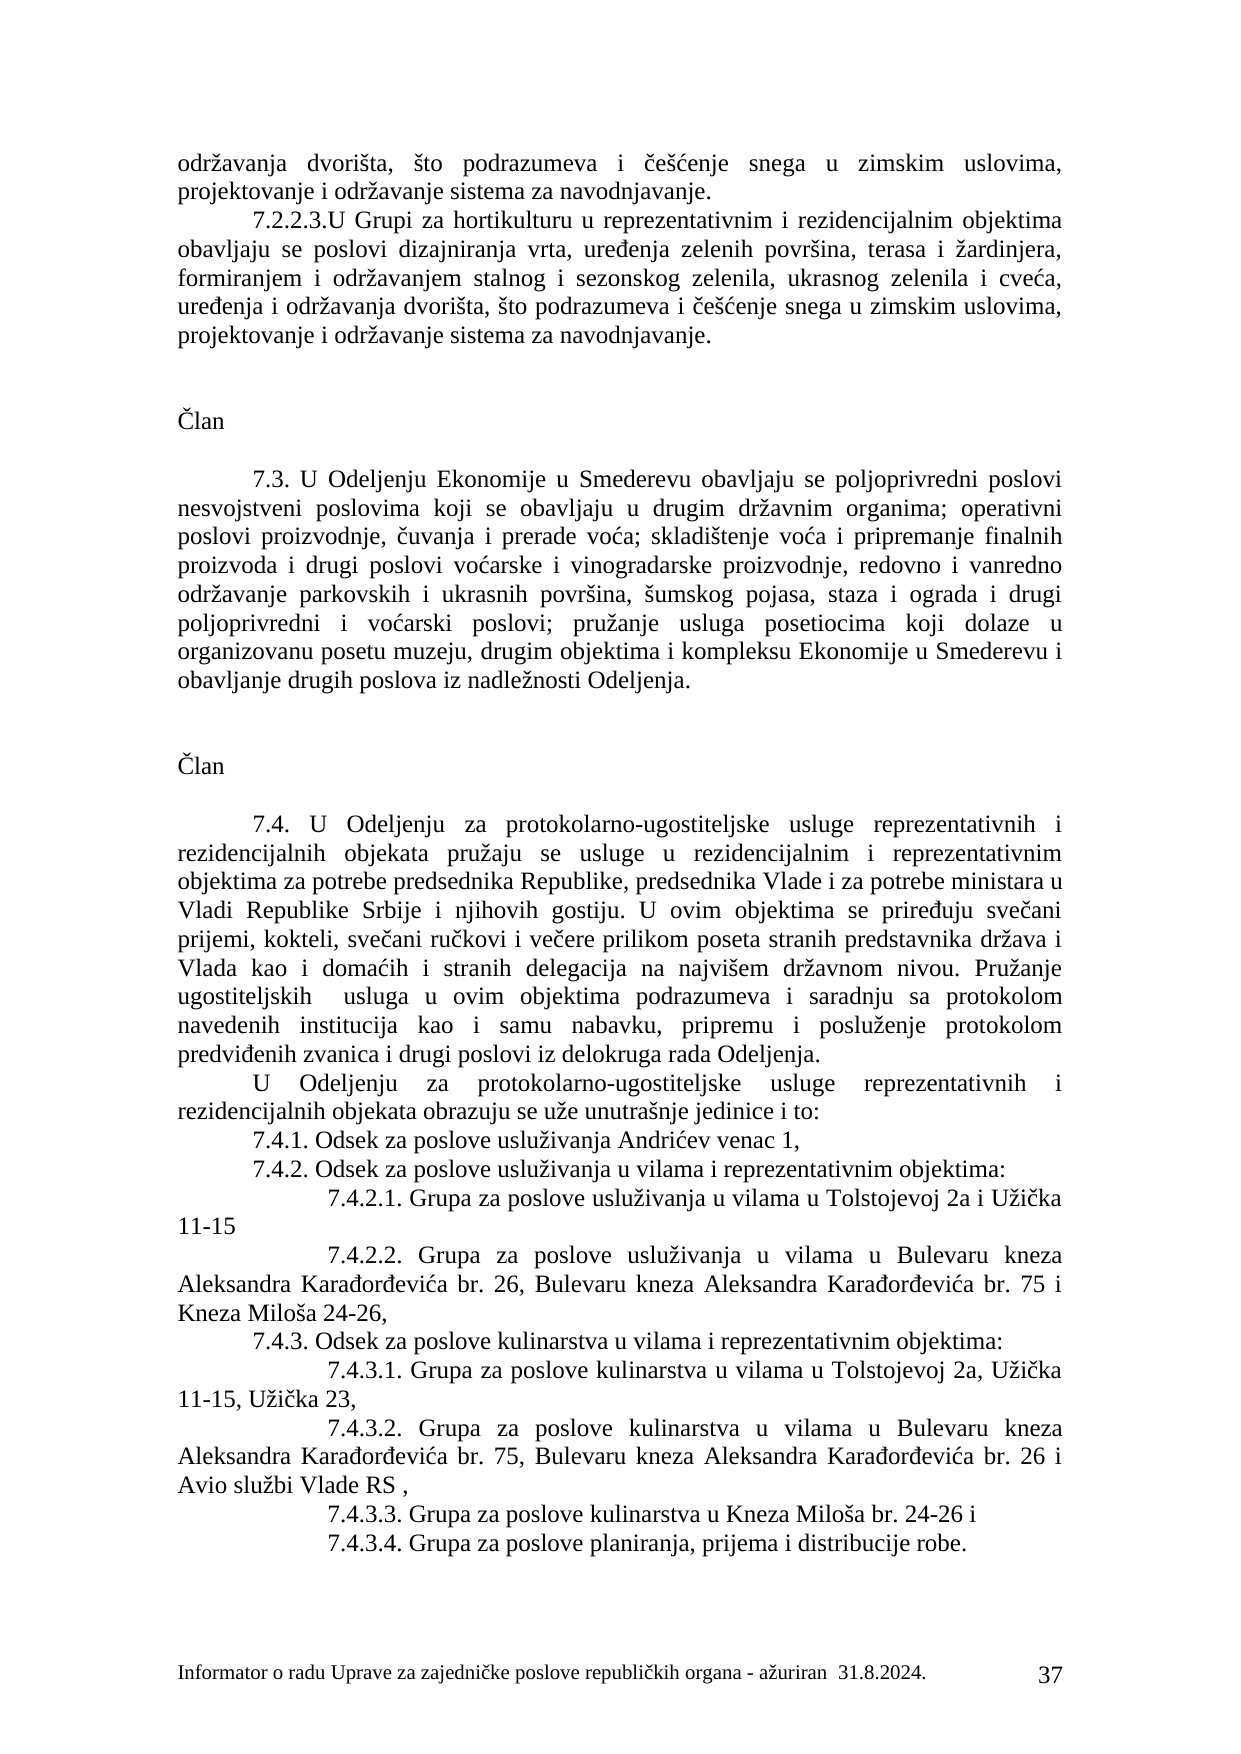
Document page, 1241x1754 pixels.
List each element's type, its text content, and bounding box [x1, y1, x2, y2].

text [177, 148, 1063, 205]
text U Odeljenju za protokolarno-ugostiteljske usluge reprezentativnih i rezidencijalnih objekata obrazuju se uže unutrašnje jedinice i to: [177, 1068, 1063, 1125]
text 7.4. U Odeljenju za protokolarno-ugostiteljske usluge reprezentativnih i rezidencijalnih objekata pružaju se usluge u rezidencijalnim i reprezentativnim objektima za potrebe predsednika Republike, predsednika Vlade i za potrebe ministara u Vladi Republike Srbije i njihovih gostiju. U ovim objektima se priređuju svečani prijemi, kokteli, svečani ručkovi i večere prilikom poseta stranih predstavnika država i Vlada kao i domaćih i stranih delegacija na najvišem državnom nivou. Pružanje ugostiteljskih usluga u ovim objektima podrazumeva i saradnju sa protokolom navedenih institucija kao i samu nabavku, pripremu i posluženje protokolom predviđenih zvanica i drugi poslovi iz delokruga rada Odeljenja. [177, 809, 1063, 1068]
text 7.4.3. Odsek za poslove kulinarstva u vilama i reprezentativnim objektima: [177, 1326, 1063, 1355]
text Član [177, 406, 1063, 435]
text 7.4.3.1. Grupa za poslove kulinarstva u vilama u Tolstojevoj 2a, Užička 11-15, Užička 23, [177, 1355, 1063, 1413]
text 7.4.2. Odsek za poslove usluživanja u vilama i reprezentativnim objektima: [177, 1154, 1063, 1183]
text 7.2.2.3.U Grupi za hortikulturu u reprezentativnim i rezidencijalnim objektima obavljaju se poslovi dizajniranja vrta, uređenja zelenih površina, terasa i žardinjera, formiranjem i održavanjem stalnog i sezonskog zelenila, ukrasnog zelenila i cveća, uređenja i održavanja dvorišta, što podrazumeva i češćenje snega u zimskim uslovima, projektovanje i održavanje sistema za navodnjavanje. [177, 205, 1063, 349]
text 7.3. U Odeljenju Ekonomije u Smederevu obavljaju se poljoprivredni poslovi nesvojstveni poslovima koji se obavljaju u drugim državnim organima; operativni poslovi proizvodnje, čuvanja i prerade voća; skladištenje voća i pripremanje finalnih proizvoda i drugi poslovi voćarske i vinogradarske proizvodnje, redovno i vanredno održavanje parkovskih i ukrasnih površina, šumskog pojasa, staza i ograda i drugi poljoprivredni i voćarski poslovi; pružanje usluga posetiocima koji dolaze u organizovanu posetu muzeju, drugim objektima i kompleksu Ekonomije u Smederevu i obavljanje drugih poslova iz nadležnosti Odeljenja. [177, 464, 1063, 694]
text 7.4.2.1. Grupa za poslove usluživanja u vilama u Tolstojevoj 2a i Užička 11-15 [177, 1183, 1063, 1240]
text 7.4.2.2. Grupa za poslove usluživanja u vilama u Bulevaru kneza Aleksandra Karađorđevića br. 26, Bulevaru kneza Aleksandra Karađorđevića br. 75 i Kneza Miloša 24-26, [177, 1240, 1063, 1326]
text Član [177, 751, 1063, 780]
text 7.4.3.3. Grupa za poslove kulinarstva u Kneza Miloša br. 24-26 i [177, 1499, 1063, 1528]
text 7.4.3.4. Grupa za poslove planiranja, prijema i distribucije robe. [177, 1528, 1063, 1556]
text 7.4.3.2. Grupa za poslove kulinarstva u vilama u Bulevaru kneza Aleksandra Karađorđevića br. 75, Bulevaru kneza Aleksandra Karađorđevića br. 26 i Avio službi Vlade RS , [177, 1413, 1063, 1499]
text 7.4.1. Odsek za poslove usluživanja Andrićev venac 1, [177, 1125, 1063, 1154]
